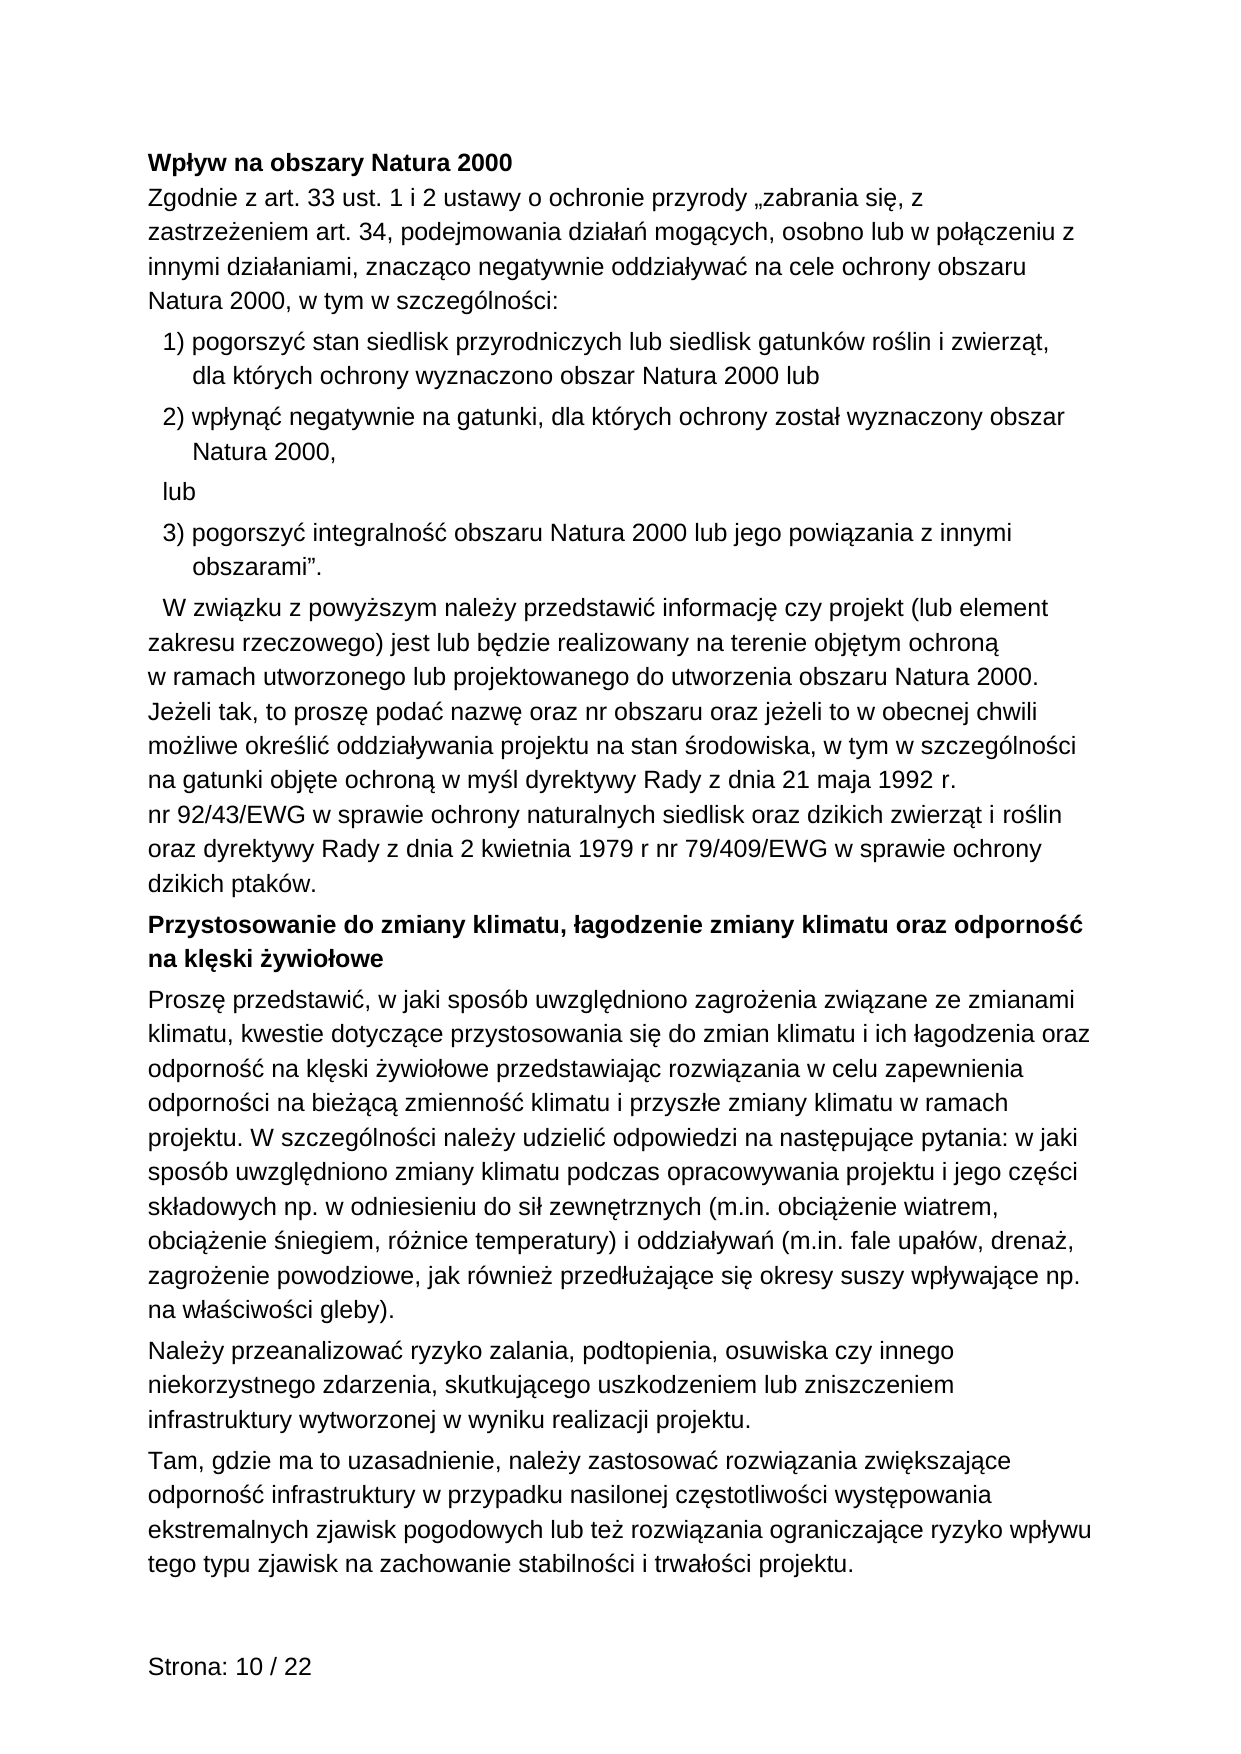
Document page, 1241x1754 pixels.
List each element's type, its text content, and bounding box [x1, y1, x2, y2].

text lub [148, 477, 1093, 506]
text Wpływ na obszary Natura 2000 [148, 148, 1093, 176]
text Tam, gdzie ma to uzasadnienie, należy zastosować rozwiązania zwiększające odporność infrastruktury w przypadku nasilonej częstotliwości występowania ekstremalnych zjawisk pogodowych lub też rozwiązania ograniczające ryzyko wpływu tego typu zjawisk na zachowanie stabilności i trwałości projektu. [148, 1446, 1093, 1578]
text 3) pogorszyć integralność obszaru Natura 2000 lub jego powiązania z innymi obszarami”. [162, 518, 1093, 581]
text Zgodnie z art. 33 ust. 1 i 2 ustawy o ochronie przyrody „zabrania się, z zastrzeżeniem art. 34, podejmowania działań mogących, osobno lub w połączeniu z innymi działaniami, znacząco negatywnie oddziaływać na cele ochrony obszaru Natura 2000, w tym w szczególności: [148, 183, 1093, 315]
text 1) pogorszyć stan siedlisk przyrodniczych lub siedlisk gatunków roślin i zwierząt, dla których ochrony wyznaczono obszar Natura 2000 lub [162, 327, 1093, 390]
text 2) wpłynąć negatywnie na gatunki, dla których ochrony został wyznaczony obszar Natura 2000, [162, 402, 1093, 465]
text Proszę przedstawić, w jaki sposób uwzględniono zagrożenia związane ze zmianami klimatu, kwestie dotyczące przystosowania się do zmian klimatu i ich łagodzenia oraz odporność na klęski żywiołowe przedstawiając rozwiązania w celu zapewnienia odporności na bieżącą zmienność klimatu i przyszłe zmiany klimatu w ramach projektu. W szczególności należy udzielić odpowiedzi na następujące pytania: w jaki sposób uwzględniono zmiany klimatu podczas opracowywania projektu i jego części składowych np. w odniesieniu do sił zewnętrznych (m.in. obciążenie wiatrem, obciążenie śniegiem, różnice temperatury) i oddziaływań (m.in. fale upałów, drenaż, zagrożenie powodziowe, jak również przedłużające się okresy suszy wpływające np. na właściwości gleby). [148, 985, 1093, 1324]
text W związku z powyższym należy przedstawić informację czy projekt (lub element zakresu rzeczowego) jest lub będzie realizowany na terenie objętym ochroną w ramach utworzonego lub projektowanego do utworzenia obszaru Natura 2000. Jeżeli tak, to proszę podać nazwę oraz nr obszaru oraz jeżeli to w obecnej chwili możliwe określić oddziaływania projektu na stan środowiska, w tym w szczególności na gatunki objęte ochroną w myśl dyrektywy Rady z dnia 21 maja 1992 r. nr 92/43/EWG w sprawie ochrony naturalnych siedlisk oraz dzikich zwierząt i roślin oraz dyrektywy Rady z dnia 2 kwietnia 1979 r nr 79/409/EWG w sprawie ochrony dzikich ptaków. [148, 593, 1093, 898]
text Należy przeanalizować ryzyko zalania, podtopienia, osuwiska czy innego niekorzystnego zdarzenia, skutkującego uszkodzeniem lub zniszczeniem infrastruktury wytworzonej w wyniku realizacji projektu. [148, 1336, 1093, 1434]
text Przystosowanie do zmiany klimatu, łagodzenie zmiany klimatu oraz odporność na klęski żywiołowe [148, 910, 1093, 973]
